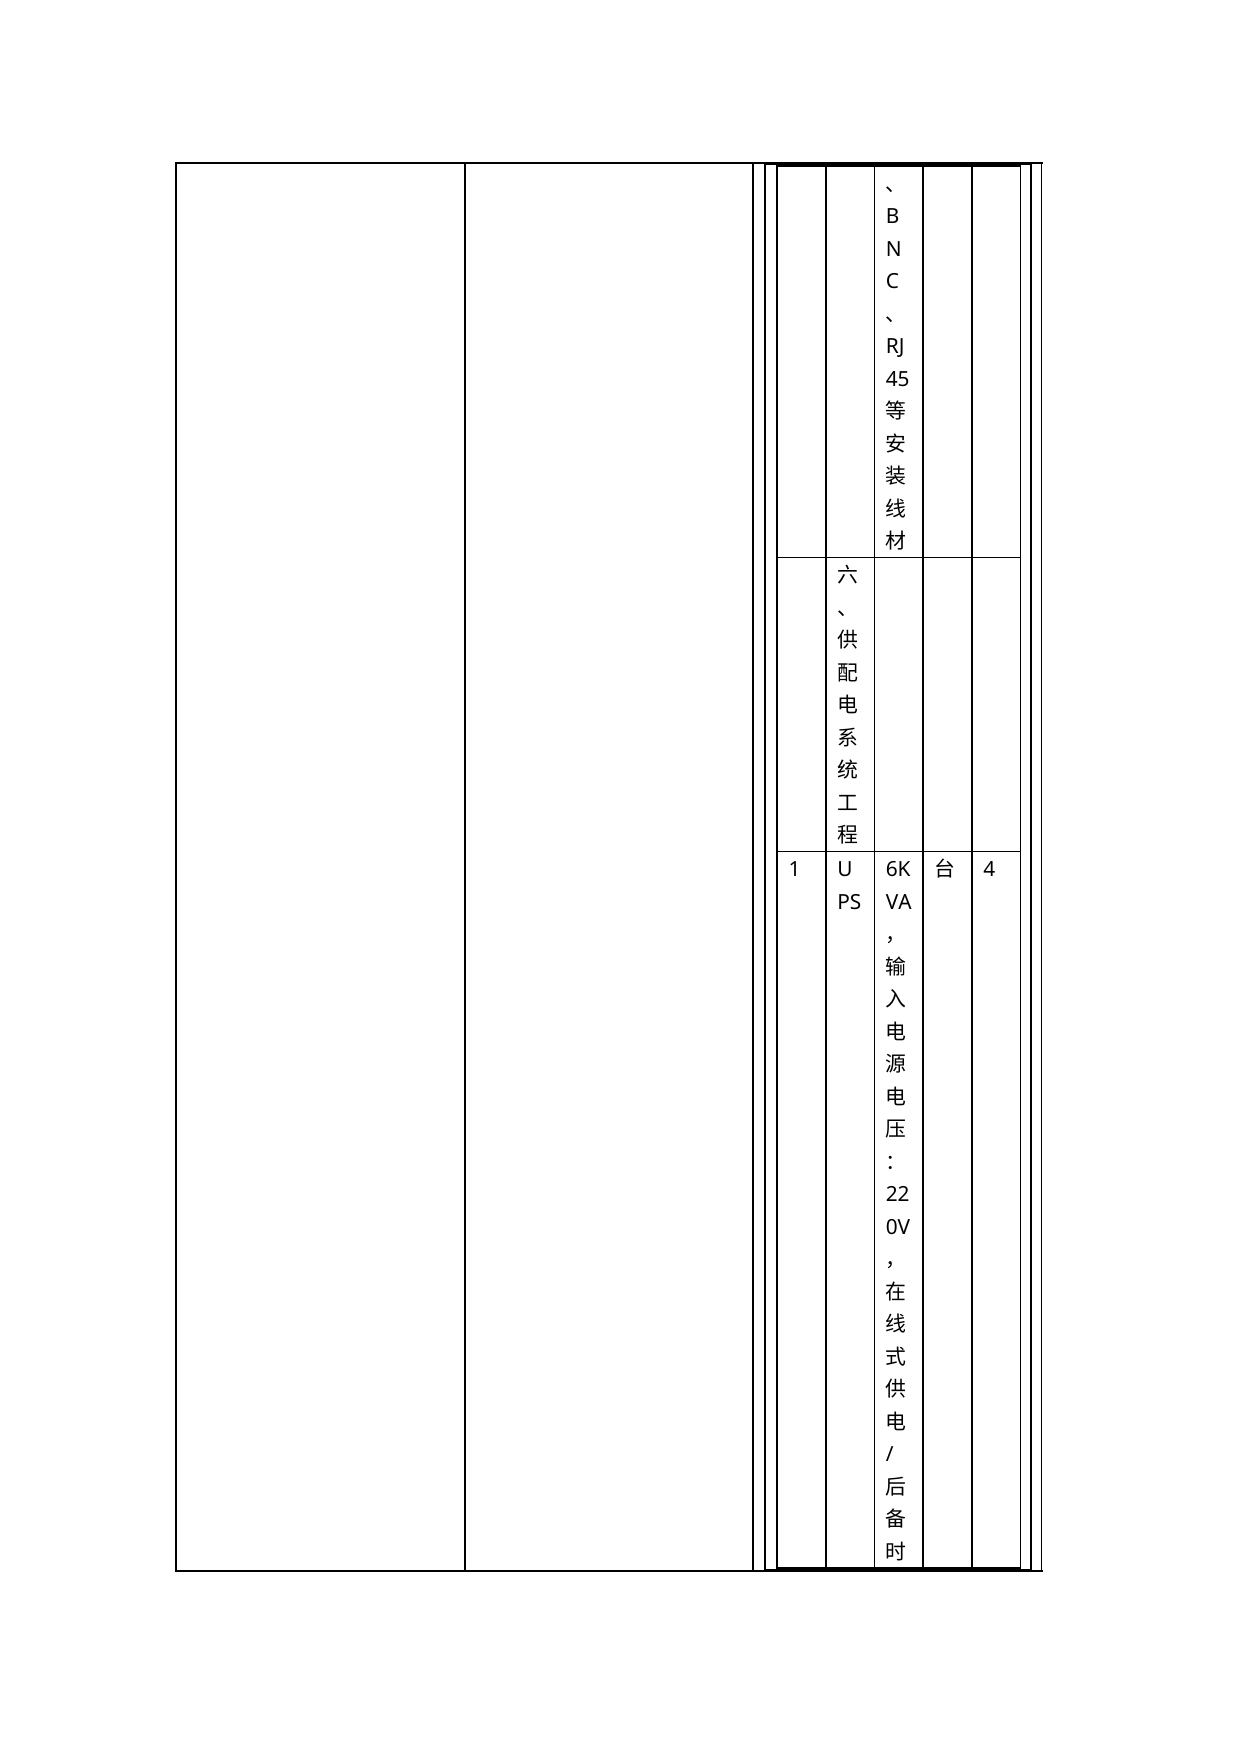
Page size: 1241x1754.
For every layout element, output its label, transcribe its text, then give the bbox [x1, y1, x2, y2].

table_cell [924, 852, 971, 1567]
table_cell [875, 558, 922, 851]
table_cell [827, 852, 874, 1567]
table_cell [1021, 165, 1030, 1569]
table_cell [466, 164, 752, 1570]
table_cell [827, 558, 874, 851]
table_cell [875, 167, 922, 557]
table_cell 1 [177, 164, 464, 1570]
table_cell [754, 164, 764, 1570]
table_cell [924, 167, 971, 557]
table_cell [778, 558, 825, 851]
table_cell [778, 167, 825, 557]
table_cell [973, 852, 1020, 1567]
table_cell [875, 852, 922, 1567]
table_cell [973, 558, 1020, 851]
table_cell [766, 165, 776, 1569]
table_cell [973, 167, 1020, 557]
table_cell [1032, 164, 1041, 1570]
table_cell [778, 852, 825, 1567]
table_cell [924, 558, 971, 851]
table_cell [827, 167, 874, 557]
